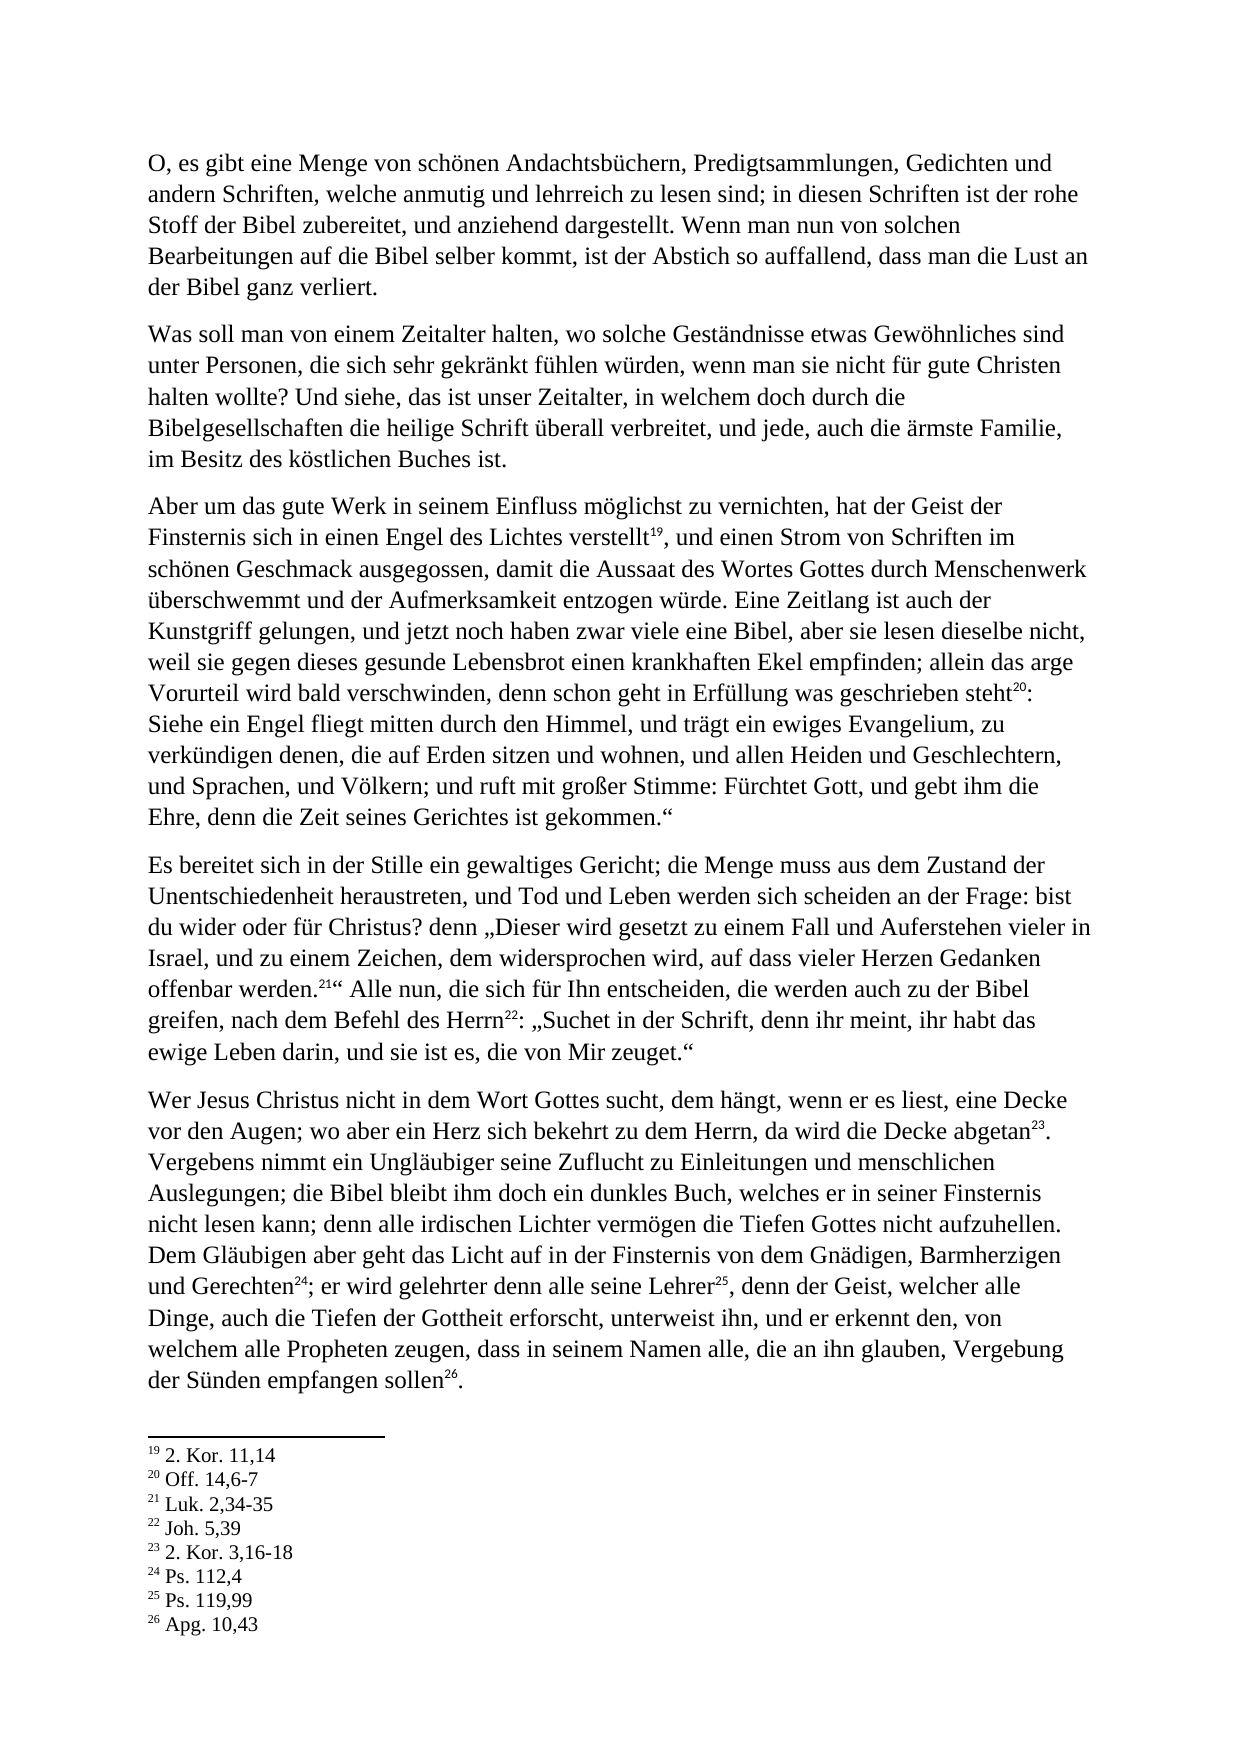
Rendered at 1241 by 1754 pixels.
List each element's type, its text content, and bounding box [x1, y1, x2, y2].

text Was soll man von einem Zeitalter halten, wo solche Geständnisse etwas Gewöhnliches sind unter Personen, die sich sehr gekränkt fühlen würden, wenn man sie nicht für gute Christen halten wollte? Und siehe, das ist unser Zeitalter, in welchem doch durch die Bibelgesellschaften die heilige Schrift überall verbreitet, und jede, auch die ärmste Familie, im Besitz des köstlichen Buches ist. [148, 319, 1093, 472]
text Es bereitet sich in der Stille ein gewaltiges Gericht; die Menge muss aus dem Zustand der Unentschiedenheit heraustreten, und Tod und Leben werden sich scheiden an der Frage: bist du wider oder für Christus? denn „Dieser wird gesetzt zu einem Fall und Auferstehen vieler in Israel, und zu einem Zeichen, dem widersprochen wird, auf dass vieler Herzen Gedanken offenbar werden.“ Alle nun, die sich für Ihn entscheiden, die werden auch zu der Bibel greifen, nach dem Befehl des Herrn: „Suchet in der Schrift, denn ihr meint, ihr habt das ewige Leben darin, und sie ist es, die von Mir zeuget.“ [148, 850, 1093, 1066]
text O, es gibt eine Menge von schönen Andachtsbüchern, Predigtsammlungen, Gedichten und andern Schriften, welche anmutig und lehrreich zu lesen sind; in diesen Schriften ist der rohe Stoff der Bibel zubereitet, und anziehend dargestellt. Wenn man nun von solchen Bearbeitungen auf die Bibel selber kommt, ist der Abstich so auffallend, dass man die Lust an der Bibel ganz verliert. [148, 148, 1093, 301]
text Aber um das gute Werk in seinem Einfluss möglichst zu vernichten, hat der Geist der Finsternis sich in einen Engel des Lichtes verstellt, und einen Strom von Schriften im schönen Geschmack ausgegossen, damit die Aussaat des Wortes Gottes durch Menschenwerk überschwemmt und der Aufmerksamkeit entzogen würde. Eine Zeitlang ist auch der Kunstgriff gelungen, und jetzt noch haben zwar viele eine Bibel, aber sie lesen dieselbe nicht, weil sie gegen dieses gesunde Lebensbrot einen krankhaften Ekel empfinden; allein das arge Vorurteil wird bald verschwinden, denn schon geht in Erfüllung was geschrieben steht: Siehe ein Engel fliegt mitten durch den Himmel, und trägt ein ewiges Evangelium, zu verkündigen denen, die auf Erden sitzen und wohnen, und allen Heiden und Geschlechtern, und Sprachen, und Völkern; und ruft mit großer Stimme: Fürchtet Gott, und gebt ihm die Ehre, denn die Zeit seines Gerichtes ist gekommen.“ [148, 491, 1093, 831]
text Wer Jesus Christus nicht in dem Wort Gottes sucht, dem hängt, wenn er es liest, eine Decke vor den Augen; wo aber ein Herz sich bekehrt zu dem Herrn, da wird die Decke abgetan. Vergebens nimmt ein Ungläubiger seine Zuflucht zu Einleitungen und menschlichen Auslegungen; die Bibel bleibt ihm doch ein dunkles Buch, welches er in seiner Finsternis nicht lesen kann; denn alle irdischen Lichter vermögen die Tiefen Gottes nicht aufzuhellen. Dem Gläubigen aber geht das Licht auf in der Finsternis von dem Gnädigen, Barmherzigen und Gerechten; er wird gelehrter denn alle seine Lehrer, denn der Geist, welcher alle Dinge, auch die Tiefen der Gottheit erforscht, unterweist ihn, und er erkennt den, von welchem alle Propheten zeugen, dass in seinem Namen alle, die an ihn glauben, Vergebung der Sünden empfangen sollen. [148, 1085, 1093, 1394]
